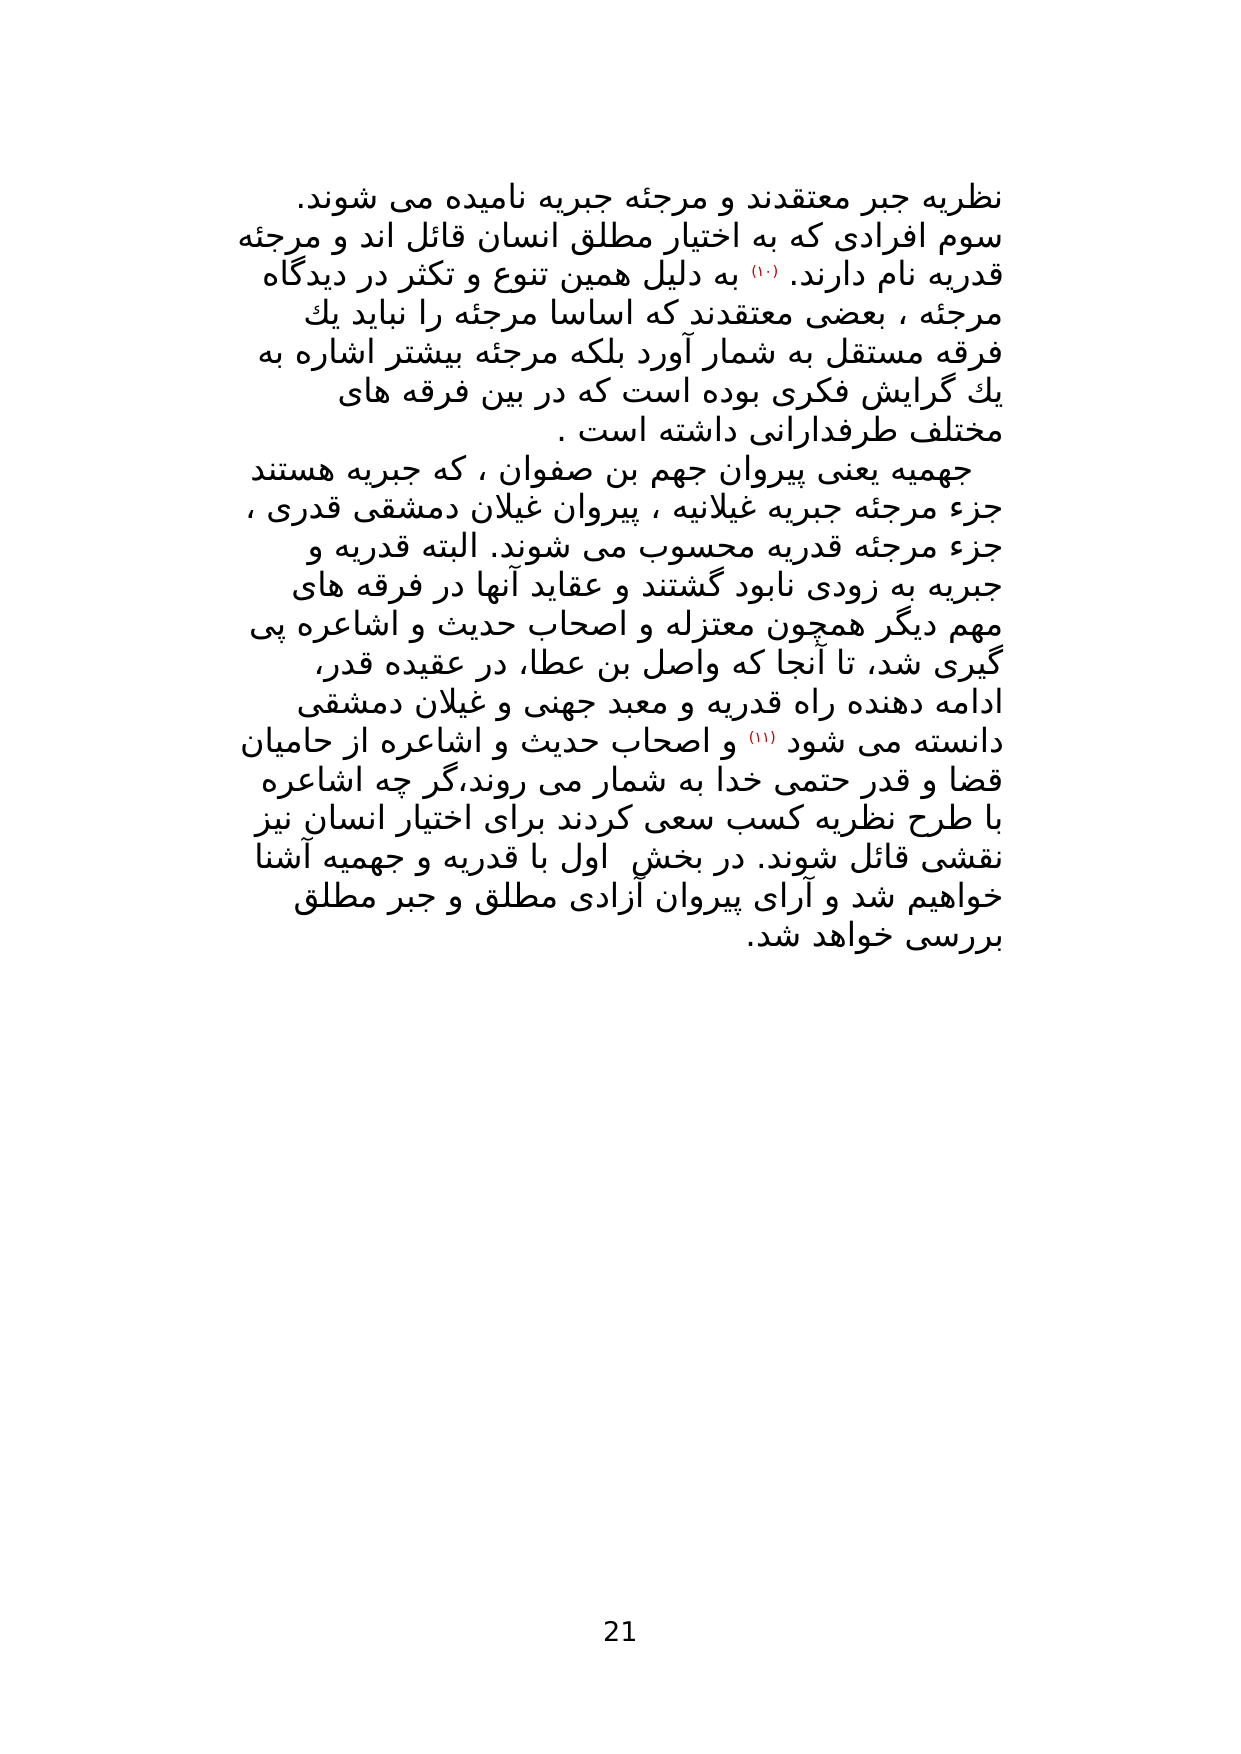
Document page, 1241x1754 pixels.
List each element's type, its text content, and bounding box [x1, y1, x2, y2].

text جهميه يعنى پيروان جهم بن صفوان ، كه جبريه هستند جزء مرجئه جبريه غيلانيه ، پيروان غيلان دمشقى قدرى ، جزء مرجئه قدريه محسوب مى شوند. البته قدريه و جبريه به زودى نابود گشتند و عقايد آنها در فرقه هاى مهم ديگر همچون معتزله و اصحاب حديث و اشاعره پى گيرى شد، تا آنجا كه واصل بن عطا، در عقيده قدر، ادامه دهنده راه قدريه و معبد جهنى و غيلان دمشقى دانسته مى شود (١١) و اصحاب حديث و اشاعره از حاميان قضا و قدر حتمى خدا به شمار مى روند،گر چه اشاعره با طرح نظريه كسب سعى كردند براى اختيار انسان نيز نقشى قائل شوند. در بخش ‍ اول با قدريه و جهميه آشنا خواهيم شد و آراى پيروان آزادى مطلق و جبر مطلق بررسى خواهد شد. [236, 449, 1004, 954]
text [236, 177, 1004, 449]
